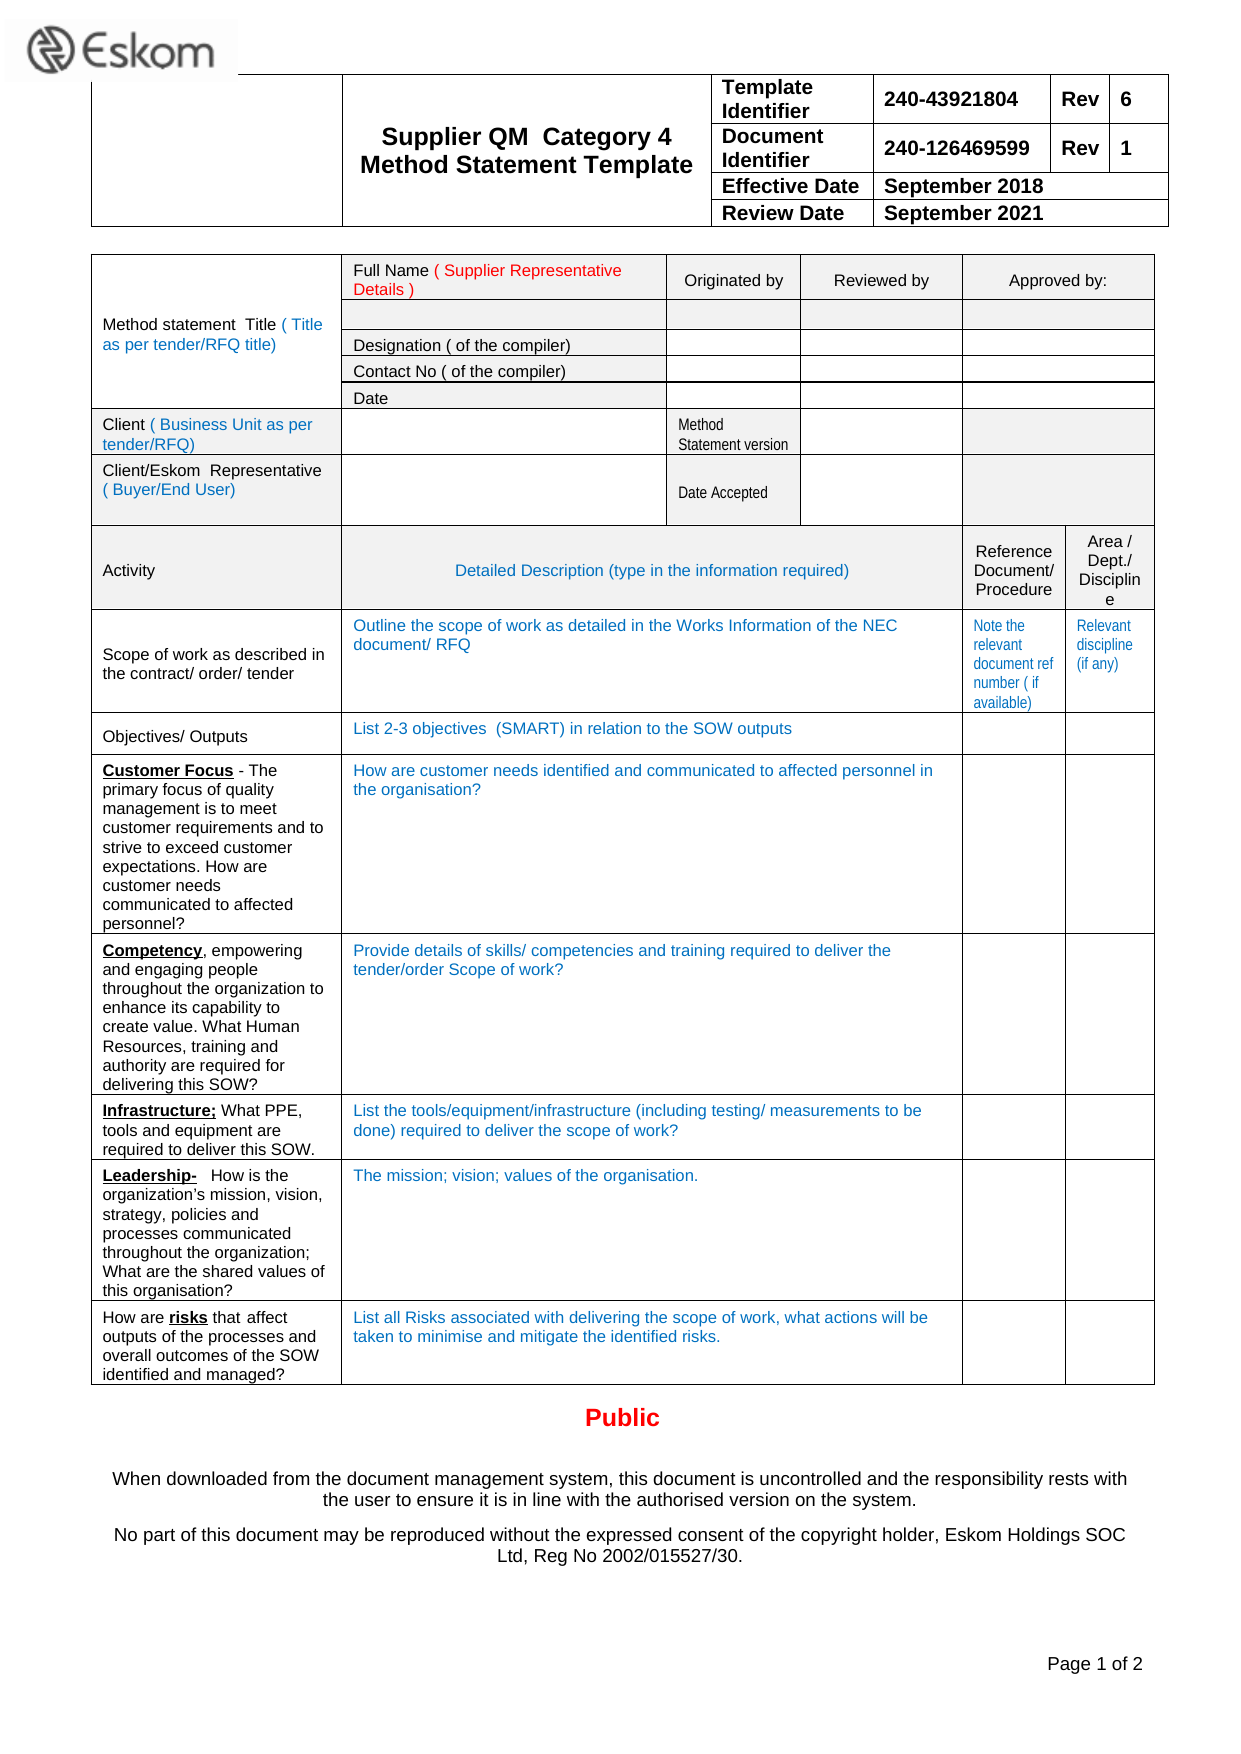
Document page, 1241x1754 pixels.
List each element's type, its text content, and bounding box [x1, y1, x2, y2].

table_cell Contact No ( of the compiler) [342, 356, 666, 381]
table_cell [342, 300, 666, 328]
table_cell Note the relevant document ref number ( if available) [963, 610, 1065, 712]
table_cell How are risks that affect outputs of the processes and overall outcomes of the SOW identified and managed? [92, 1301, 341, 1384]
table_cell Objectives/ Outputs [92, 713, 341, 753]
table_cell Client ( Business Unit as per tender/RFQ) [92, 409, 341, 453]
table_cell Customer Focus - The primary focus of quality management is to meet customer requirements and to strive to exceed customer expectations. How are customer needs communicated to affected personnel? [92, 755, 341, 933]
table_cell [963, 300, 1154, 328]
table_header Approved by: [963, 255, 1154, 299]
table_header Full Name ( Supplier Representative Details ) [342, 255, 666, 299]
table_cell List the tools/equipment/infrastructure (including testing/ measurements to be done) required to deliver the scope of work? [342, 1095, 962, 1159]
table_cell [1066, 934, 1154, 1094]
table_cell Activity [92, 526, 341, 608]
table_cell [963, 1160, 1065, 1300]
table_cell [667, 330, 800, 355]
table_cell [963, 713, 1065, 753]
table_header Method statement Title ( Title as per tender/RFQ title) [92, 255, 341, 408]
table_cell Reference Document/ Procedure [963, 526, 1065, 608]
table_cell [801, 455, 962, 524]
table_cell Client/Eskom Representative ( Buyer/End User) [92, 455, 341, 524]
table_cell [801, 356, 962, 381]
table_cell [963, 934, 1065, 1094]
table_cell How are customer needs identified and communicated to affected personnel in the organisation? [342, 755, 962, 933]
table_cell Leadership- How is the organization’s mission, vision, strategy, policies and processes communicated throughout the organization; What are the shared values of this organisation? [92, 1160, 341, 1300]
table_cell Designation ( of the compiler) [342, 330, 666, 355]
table_cell [342, 455, 666, 524]
table_cell Scope of work as described in the contract/ order/ tender [92, 610, 341, 712]
table_cell Date Accepted [667, 455, 800, 524]
table_cell [963, 409, 1154, 453]
table_cell [667, 356, 800, 381]
table_cell [801, 383, 962, 408]
table_header Originated by [667, 255, 800, 299]
table_header Reviewed by [801, 255, 962, 299]
table_cell [801, 330, 962, 355]
table_cell Competency, empowering and engaging people throughout the organization to enhance its capability to create value. What Human Resources, training and authority are required for delivering this SOW? [92, 934, 341, 1094]
table_cell Detailed Description (type in the information required) [342, 526, 962, 608]
table_cell [963, 1301, 1065, 1384]
table_cell List 2-3 objectives (SMART) in relation to the SOW outputs [342, 713, 962, 753]
table_cell [1066, 1160, 1154, 1300]
table_cell Infrastructure; What PPE, tools and equipment are required to deliver this SOW. [92, 1095, 341, 1159]
table_cell [963, 383, 1154, 408]
table_cell [963, 755, 1065, 933]
table_cell [667, 383, 800, 408]
table_cell [963, 455, 1154, 524]
table_cell Provide details of skills/ competencies and training required to deliver the tender/order Scope of work? [342, 934, 962, 1094]
table_cell List all Risks associated with delivering the scope of work, what actions will be taken to minimise and mitigate the identified risks. [342, 1301, 962, 1384]
table_cell Area / Dept./ Discipline [1066, 526, 1154, 608]
table_cell [963, 1095, 1065, 1159]
table_cell [801, 300, 962, 328]
table_cell Relevant discipline (if any) [1066, 610, 1154, 712]
table_cell The mission; vision; values of the organisation. [342, 1160, 962, 1300]
table_cell [1066, 1095, 1154, 1159]
table_cell [1066, 755, 1154, 933]
table_cell [1066, 1301, 1154, 1384]
table_cell Outline the scope of work as detailed in the Works Information of the NEC document/ RFQ [342, 610, 962, 712]
table_cell Date [342, 383, 666, 408]
table_cell [801, 409, 962, 453]
table_cell [1066, 713, 1154, 753]
table_cell [963, 356, 1154, 381]
table_cell Method Statement version [667, 409, 800, 453]
table_cell [667, 300, 800, 328]
table_cell [342, 409, 666, 453]
table_cell [963, 330, 1154, 355]
